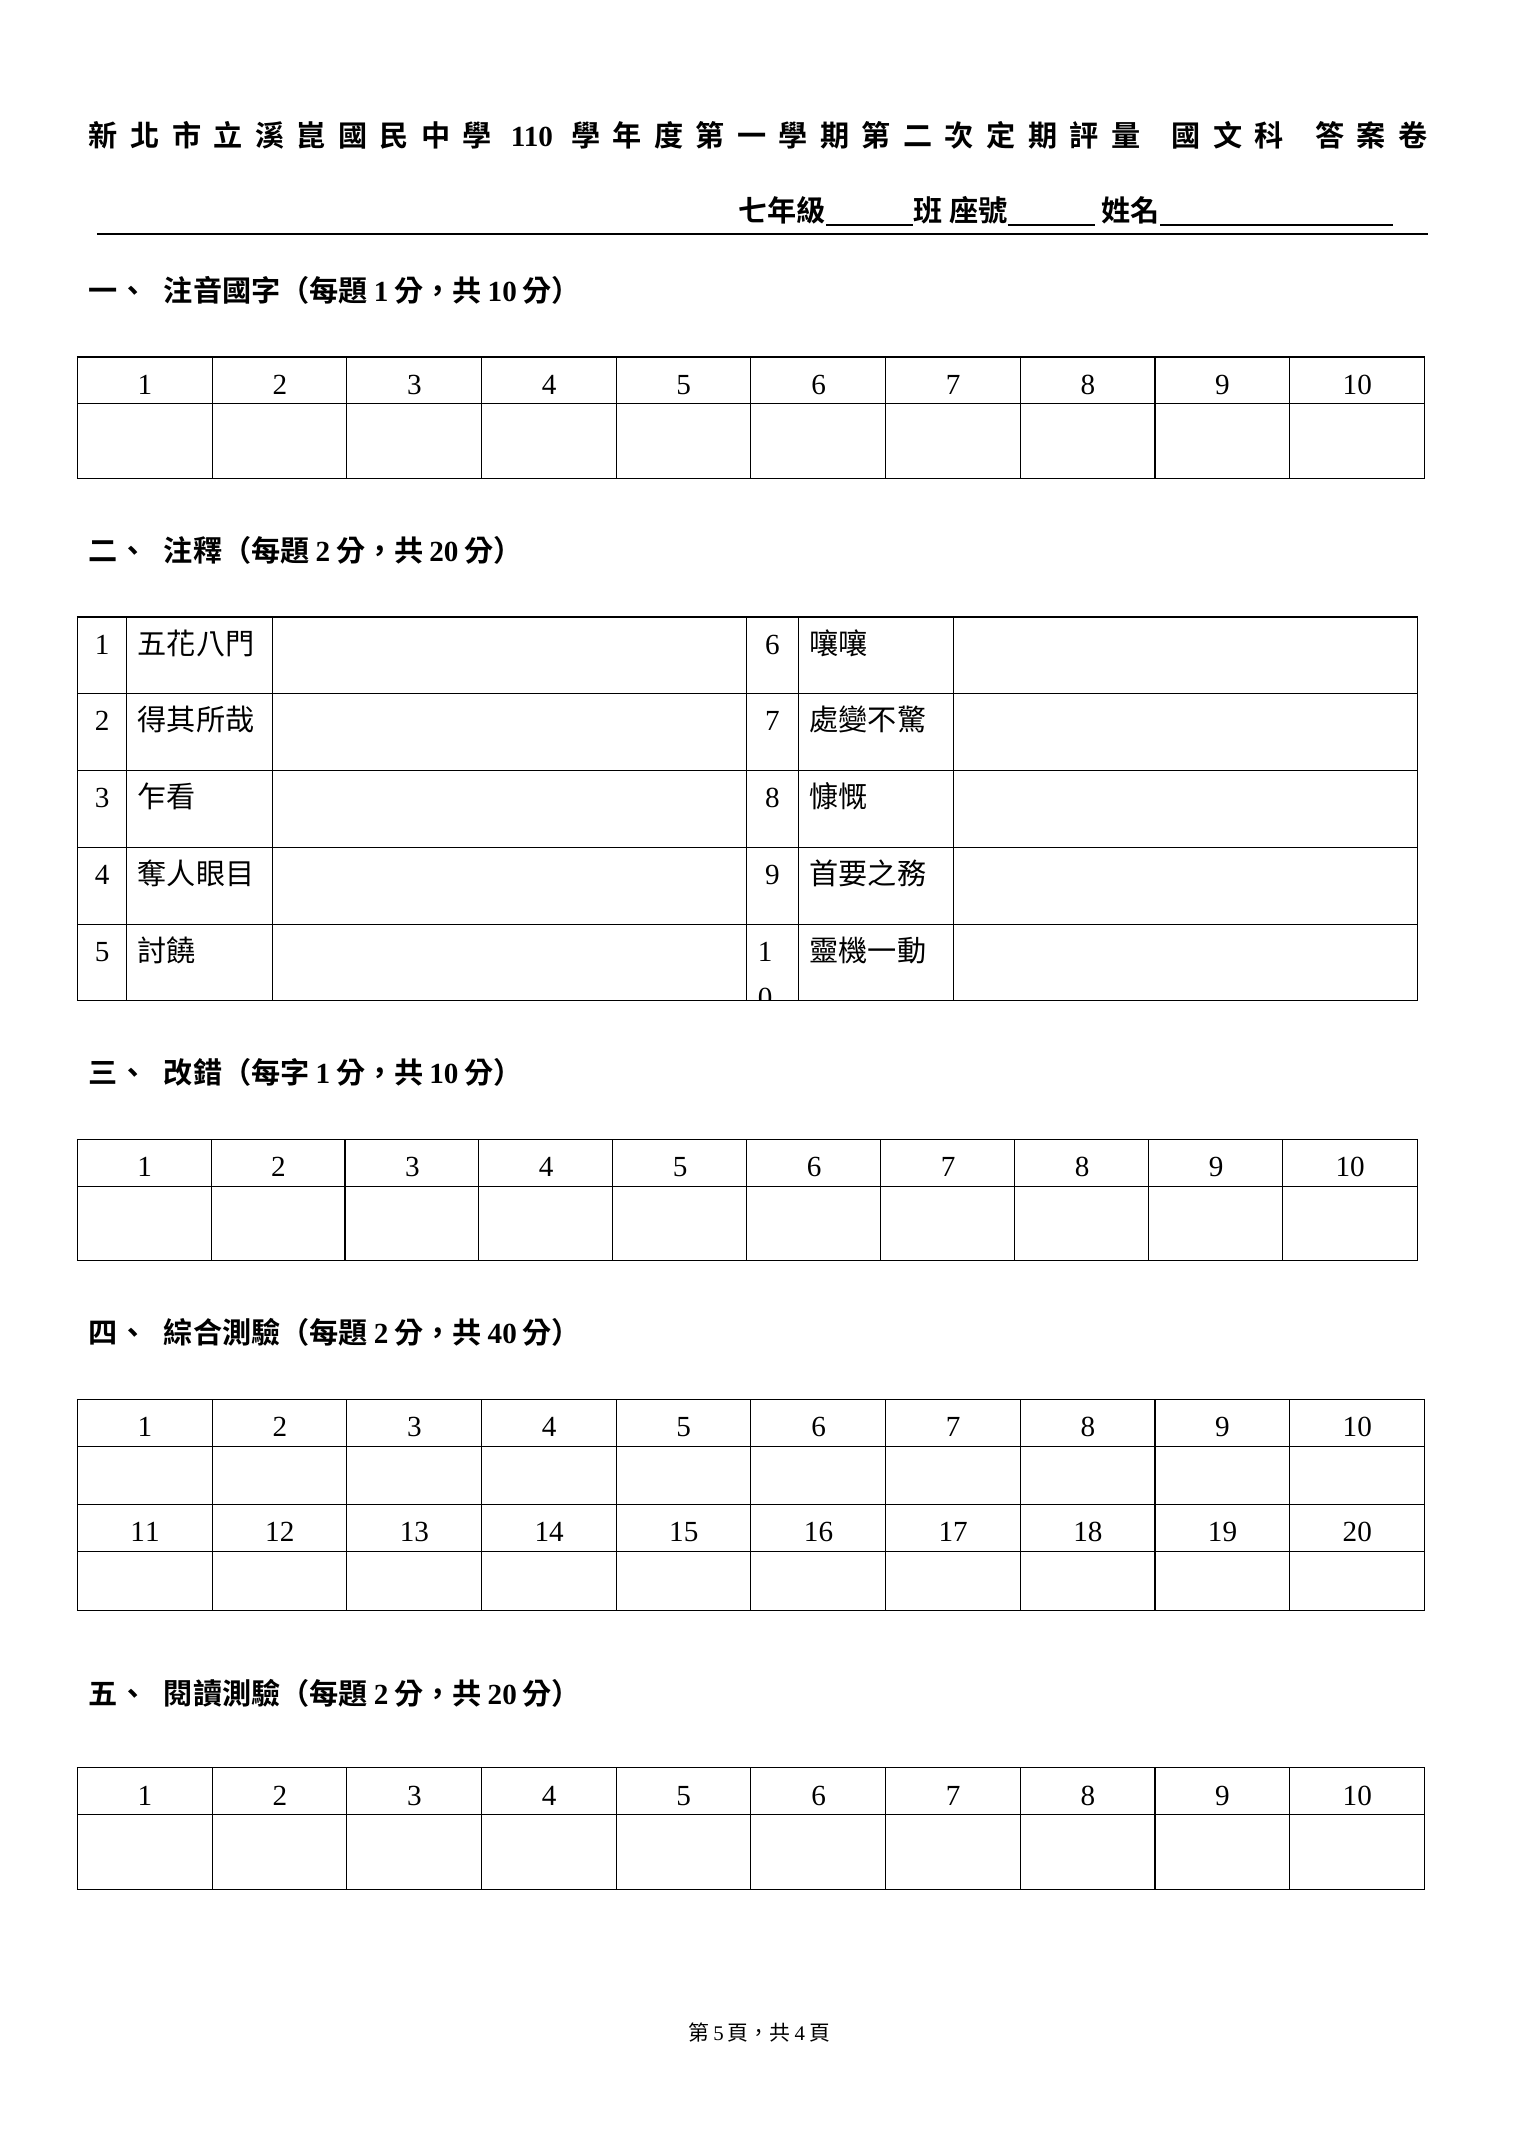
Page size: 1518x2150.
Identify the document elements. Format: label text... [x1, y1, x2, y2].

table_cell [78, 1447, 212, 1504]
table_cell 15 [617, 1505, 750, 1551]
table_header 5 [617, 358, 750, 403]
table_cell 13 [347, 1505, 481, 1551]
table_header [954, 618, 1417, 693]
table_cell [1149, 1187, 1282, 1260]
table_cell [213, 1552, 346, 1610]
table_header 3 [347, 1400, 481, 1446]
table_cell [617, 1552, 750, 1610]
table_header 10 [1290, 1400, 1424, 1446]
table_header 3 [347, 358, 481, 403]
table_header 4 [479, 1140, 612, 1186]
table_cell 5 [78, 925, 126, 1000]
table_cell 慷慨 [799, 771, 953, 847]
table_cell 靈機一動 [799, 925, 953, 1000]
table_header 2 [213, 1768, 346, 1814]
table_cell [1290, 404, 1424, 478]
table_header 9 [1156, 358, 1289, 403]
table_cell [482, 1815, 616, 1888]
table_cell 討饒 [127, 925, 272, 1000]
table_cell [617, 1815, 750, 1888]
table_cell [881, 1187, 1014, 1260]
table_header 9 [1156, 1768, 1289, 1814]
table_header 2 [213, 358, 346, 403]
table_cell [1021, 1447, 1154, 1504]
list 閱讀測驗（每題2分，共20分） [89, 1663, 1429, 1715]
table_header 8 [1015, 1140, 1148, 1186]
table_cell [1283, 1187, 1417, 1260]
table_header 7 [886, 358, 1020, 403]
table_header 1 [78, 618, 126, 693]
text 新北市立溪崑國民中學110學年度第一學期第二次定期評量 國文科 答案卷 [89, 96, 1429, 171]
table_cell [1156, 404, 1289, 478]
table_cell [347, 1447, 481, 1504]
table_cell [347, 404, 481, 478]
table_cell [213, 1815, 346, 1888]
table_cell [273, 694, 746, 770]
table_cell [213, 1447, 346, 1504]
table_cell [1290, 1552, 1424, 1610]
table_header 5 [613, 1140, 746, 1186]
table_cell [273, 771, 746, 847]
list 改錯（每字1分，共10分） [89, 1047, 1429, 1093]
table_header 1 [78, 1400, 212, 1446]
table_cell [482, 1552, 616, 1610]
table_header 4 [482, 358, 616, 403]
table_header 6 [751, 1768, 885, 1814]
table_header 2 [212, 1140, 344, 1186]
table_header 7 [886, 1768, 1020, 1814]
table_header 8 [1021, 1768, 1154, 1814]
list 注音國字（每題1分，共10分） [89, 265, 1429, 311]
table_cell [346, 1187, 478, 1260]
table_cell [347, 1815, 481, 1888]
table_cell 10 [747, 925, 798, 1000]
table_cell [1021, 1552, 1154, 1610]
table_header 1 [78, 358, 212, 403]
table_cell [1021, 1815, 1154, 1888]
table_header 5 [617, 1768, 750, 1814]
table_header 6 [747, 1140, 880, 1186]
table_cell [751, 404, 885, 478]
table_cell [751, 1552, 885, 1610]
table_cell [751, 1815, 885, 1888]
table_header 7 [886, 1400, 1020, 1446]
table_header 2 [213, 1400, 346, 1446]
table_cell 處變不驚 [799, 694, 953, 770]
table_cell 12 [213, 1505, 346, 1551]
table_cell 4 [78, 848, 126, 923]
table_cell [954, 771, 1417, 847]
table_cell 16 [751, 1505, 885, 1551]
table_cell [78, 1187, 211, 1260]
table_header 9 [1149, 1140, 1282, 1186]
table_header 6 [747, 618, 798, 693]
table_cell 14 [482, 1505, 616, 1551]
table_cell [78, 1815, 212, 1888]
table_cell [1156, 1815, 1289, 1888]
table_cell [78, 404, 212, 478]
table_cell 11 [78, 1505, 212, 1551]
table_cell [347, 1552, 481, 1610]
table_header 10 [1283, 1140, 1417, 1186]
table_header 10 [1290, 358, 1424, 403]
table_header 1 [78, 1140, 211, 1186]
table_cell [886, 1447, 1020, 1504]
table_cell [1156, 1447, 1289, 1504]
table_cell [1290, 1447, 1424, 1504]
table_cell 20 [1290, 1505, 1424, 1551]
table_cell [747, 1187, 880, 1260]
table_cell [954, 848, 1417, 923]
text 七年級 班 座號 姓名 [738, 171, 1429, 246]
table_header 五花八門 [127, 618, 272, 693]
table_cell 得其所哉 [127, 694, 272, 770]
table_cell [954, 925, 1417, 1000]
table_cell [482, 404, 616, 478]
list 綜合測驗（每題2分，共40分） [89, 1307, 1429, 1353]
table_header 3 [346, 1140, 478, 1186]
table_header 3 [347, 1768, 481, 1814]
table_header 4 [482, 1768, 616, 1814]
table_header 8 [1021, 1400, 1154, 1446]
table_header 6 [751, 1400, 885, 1446]
table_cell 奪人眼目 [127, 848, 272, 923]
table_cell [1015, 1187, 1148, 1260]
table_cell [482, 1447, 616, 1504]
table_cell 9 [747, 848, 798, 923]
table_header 9 [1156, 1400, 1289, 1446]
list 注釋（每題2分，共20分） [89, 525, 1429, 571]
table_cell 8 [747, 771, 798, 847]
table_header 4 [482, 1400, 616, 1446]
table_cell [886, 1552, 1020, 1610]
table_cell [1156, 1552, 1289, 1610]
table_cell [886, 1815, 1020, 1888]
table_header 8 [1021, 358, 1154, 403]
table_cell [273, 848, 746, 923]
table_cell [213, 404, 346, 478]
table_cell 7 [747, 694, 798, 770]
table_header 6 [751, 358, 885, 403]
table_cell 3 [78, 771, 126, 847]
table_cell [613, 1187, 746, 1260]
table_cell [751, 1447, 885, 1504]
table_header 10 [1290, 1768, 1424, 1814]
table_cell 19 [1156, 1505, 1289, 1551]
table_cell [954, 694, 1417, 770]
table_cell [479, 1187, 612, 1260]
table_cell 乍看 [127, 771, 272, 847]
table_cell 首要之務 [799, 848, 953, 923]
table_cell 18 [1021, 1505, 1154, 1551]
table_cell [617, 404, 750, 478]
table_cell [212, 1187, 344, 1260]
table_cell [78, 1552, 212, 1610]
table_header 5 [617, 1400, 750, 1446]
table_cell 17 [886, 1505, 1020, 1551]
table_header 1 [78, 1768, 212, 1814]
table_cell [1021, 404, 1154, 478]
table_header [273, 618, 746, 693]
table_cell [617, 1447, 750, 1504]
table_cell [1290, 1815, 1424, 1888]
table_header 7 [881, 1140, 1014, 1186]
table_cell [273, 925, 746, 1000]
table_cell [886, 404, 1020, 478]
table_header 嚷嚷 [799, 618, 953, 693]
table_cell 2 [78, 694, 126, 770]
